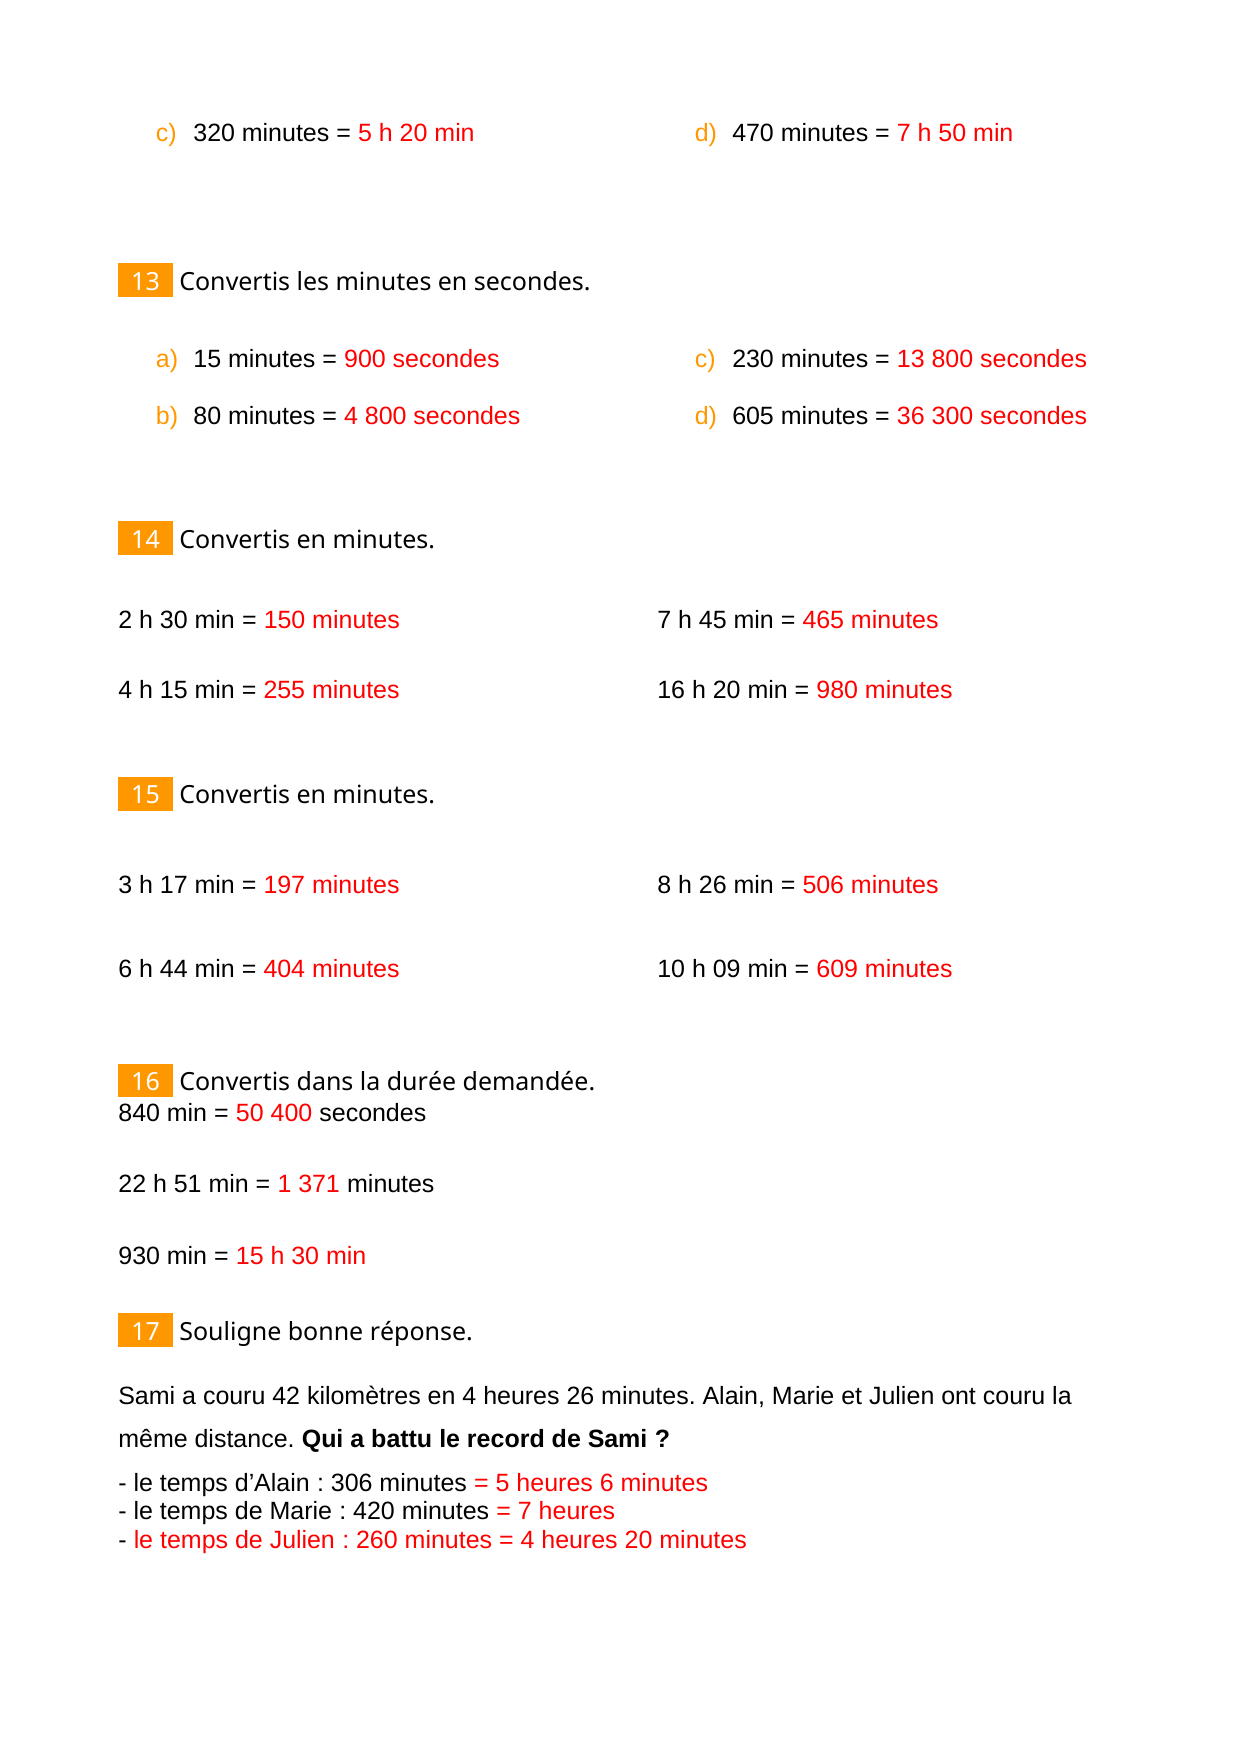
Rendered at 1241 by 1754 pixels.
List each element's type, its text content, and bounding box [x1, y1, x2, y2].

text 840 min = 50 400 secondes [118, 1097, 1122, 1126]
text - le temps d’Alain : 306 minutes = 5 heures 6 minutes [118, 1467, 1122, 1496]
text 15 Convertis en minutes. [173, 777, 1122, 811]
list 605 minutes = 36 300 secondes [694, 401, 1122, 430]
list 15 minutes = 900 secondes [156, 344, 583, 372]
list 230 minutes = 13 800 secondes [694, 344, 1122, 372]
text 930 min = 15 h 30 min [118, 1241, 1122, 1270]
list 80 minutes = 4 800 secondes [156, 401, 583, 430]
text 10 h 09 min = 609 minutes [657, 954, 1122, 983]
text 16 h 20 min = 980 minutes [657, 675, 1122, 704]
list 470 minutes = 7 h 50 min [694, 118, 1122, 147]
text 13 Convertis les minutes en secondes. [173, 263, 1122, 297]
text 6 h 44 min = 404 minutes [118, 954, 583, 983]
text 16 Convertis dans la durée demandée. [118, 1063, 1122, 1097]
text 2 h 30 min = 150 minutes [118, 605, 583, 634]
text 17 Souligne bonne réponse. [173, 1313, 1122, 1347]
text 7 h 45 min = 465 minutes [657, 605, 1122, 634]
text 22 h 51 min = 1 371 minutes [118, 1169, 1122, 1198]
text - le temps de Marie : 420 minutes = 7 heures [118, 1496, 1122, 1525]
list 320 minutes = 5 h 20 min [156, 118, 583, 147]
text 4 h 15 min = 255 minutes [118, 675, 583, 704]
text 8 h 26 min = 506 minutes [657, 870, 1122, 898]
text Sami a couru 42 kilomètres en 4 heures 26 minutes. Alain, Marie et Julien ont couru la même distance. Qui a battu le record de Sami ? [118, 1381, 1122, 1453]
text 14 Convertis en minutes. [173, 521, 1122, 555]
text - le temps de Julien : 260 minutes = 4 heures 20 minutes [118, 1525, 1122, 1554]
text 3 h 17 min = 197 minutes [118, 870, 583, 898]
